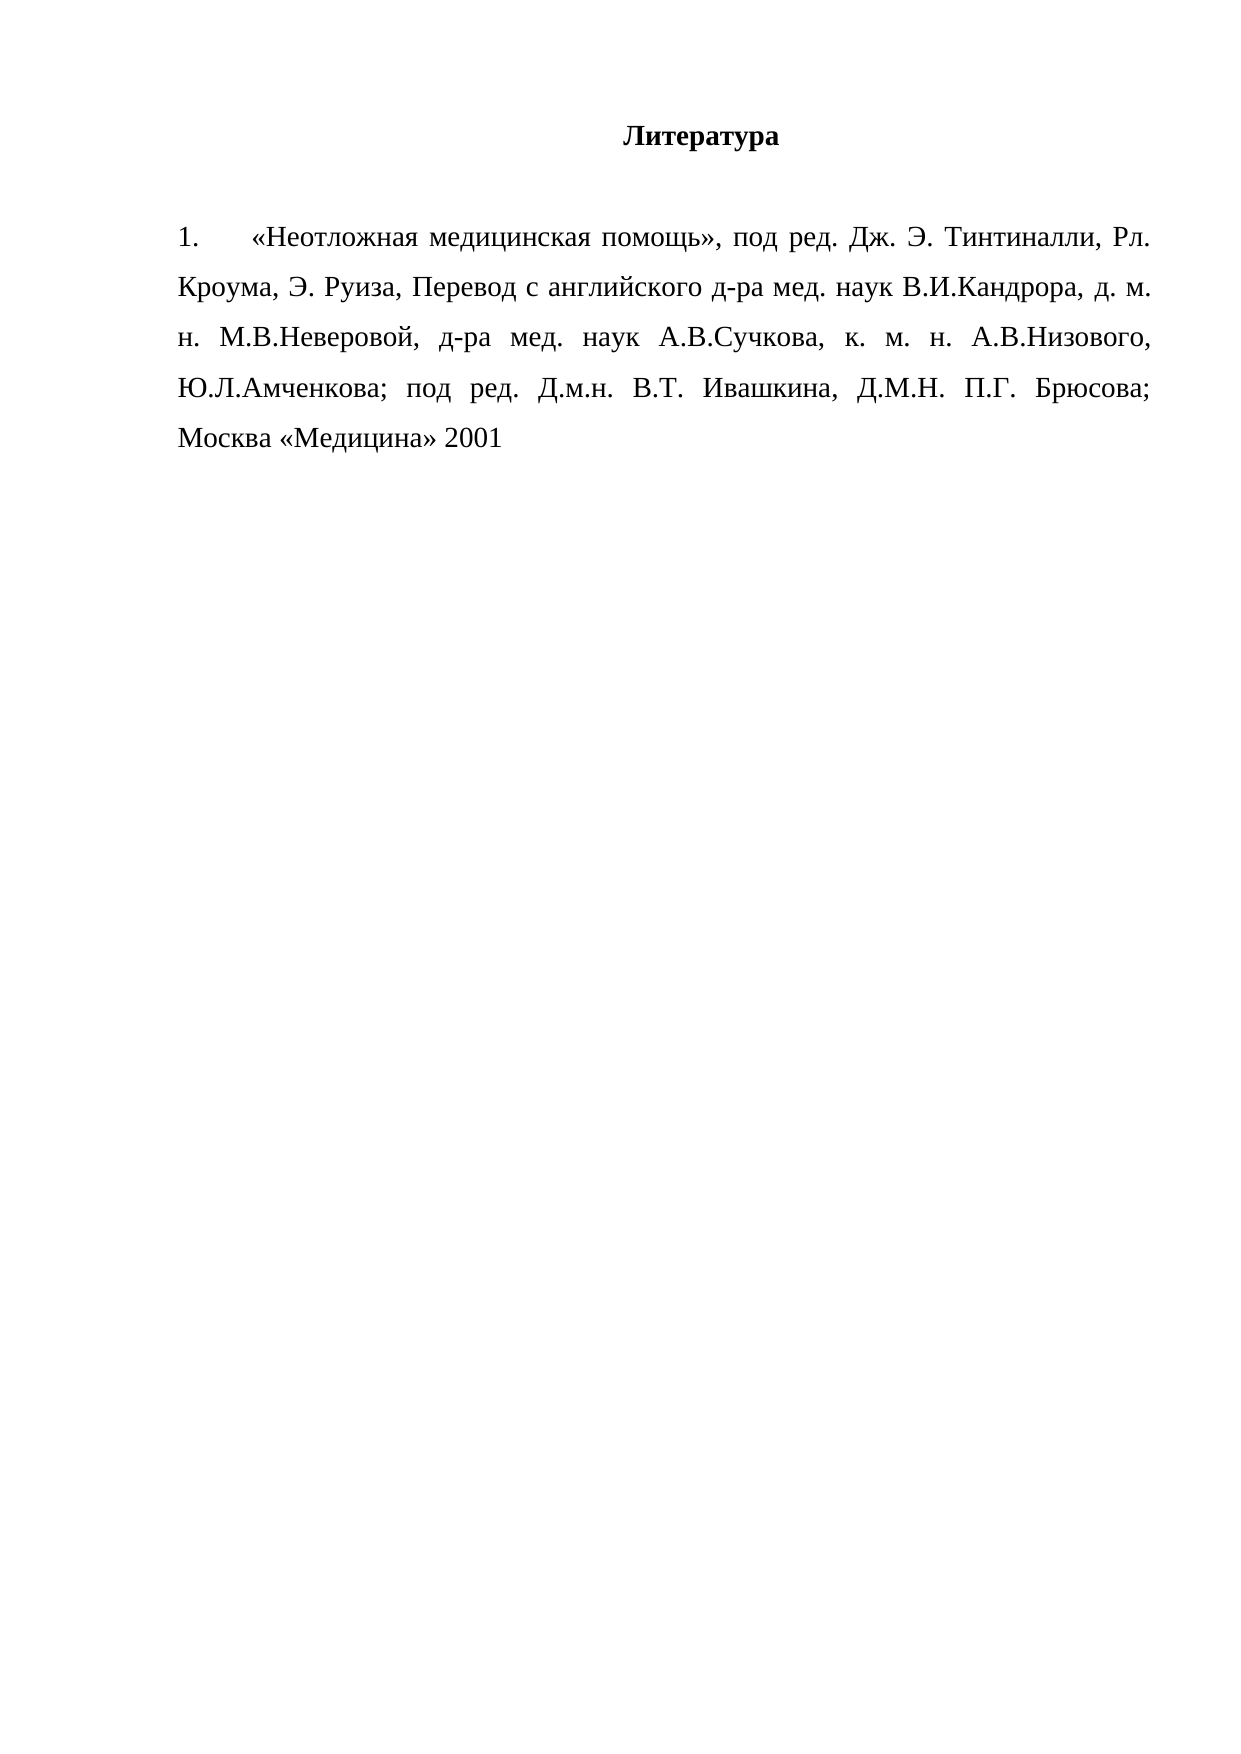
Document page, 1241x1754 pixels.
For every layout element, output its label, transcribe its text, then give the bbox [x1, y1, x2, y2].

text Литература [177, 118, 1152, 152]
list «Неотложная медицинская помощь», под ред. Дж. Э. Тинтиналли, Рл. Кроума, Э. Руиза, Перевод с английского д-ра мед. наук В.И.Кандрора, д. м. н. М.В.Неверовой, д-ра мед. наук А.В.Сучкова, к. м. н. А.В.Низового, Ю.Л.Амченкова; под ред. Д.м.н. В.Т. Ивашкина, Д.М.Н. П.Г. Брюсова; Москва «Медицина» 2001 [177, 219, 1152, 453]
